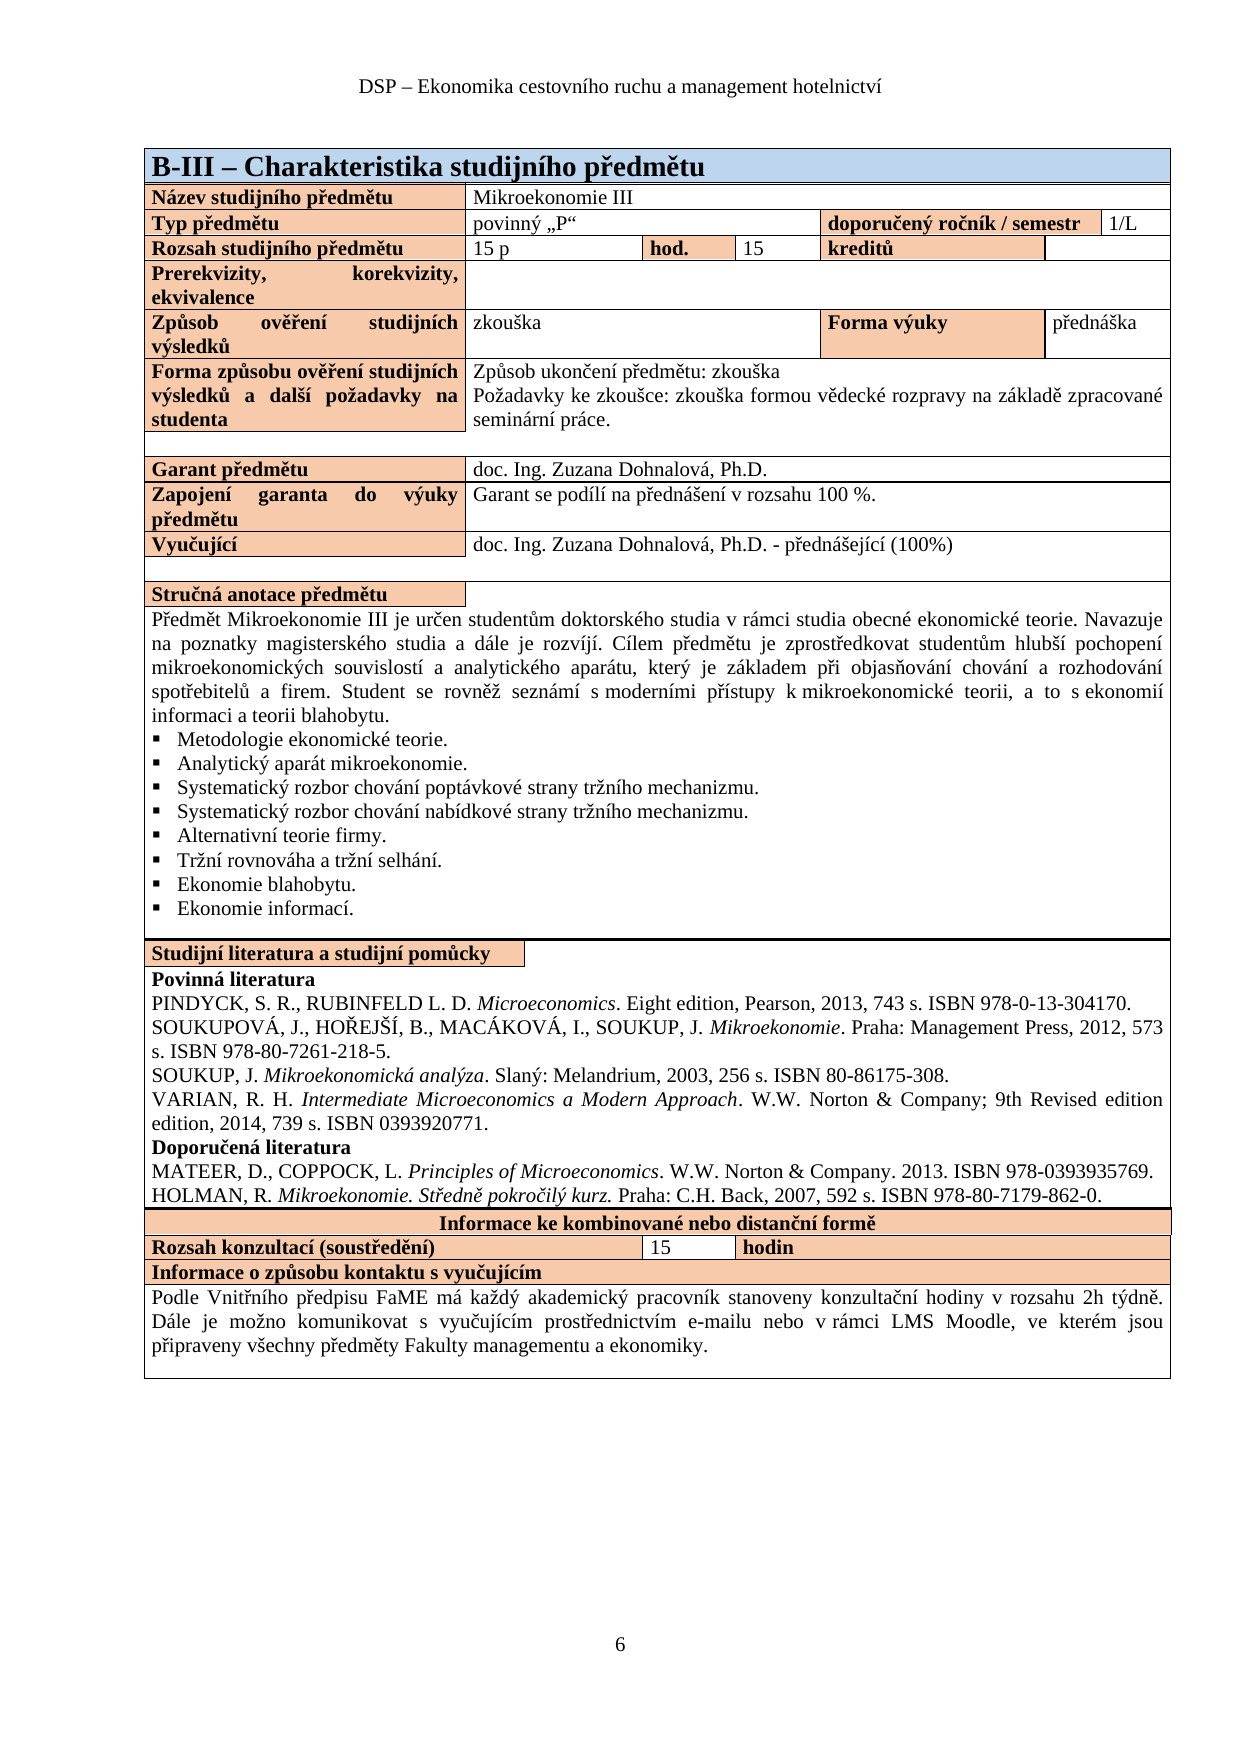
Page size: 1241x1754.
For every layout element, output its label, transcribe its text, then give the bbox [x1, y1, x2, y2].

table_cell hodin [736, 1236, 1170, 1259]
table_cell [525, 941, 1170, 966]
table_cell [145, 431, 1170, 456]
table_cell přednáška [1046, 310, 1170, 358]
table_cell [466, 582, 1170, 606]
table_cell [145, 556, 1170, 581]
table_cell Garant se podílí na přednášení v rozsahu 100 %. [466, 483, 1170, 531]
table_cell doc. Ing. Zuzana Dohnalová, Ph.D. [466, 457, 1170, 481]
table_cell [1046, 236, 1170, 259]
table_cell Rozsah konzultací (soustředění) [145, 1236, 642, 1259]
table_header B-III – Charakteristika studijního předmětu [145, 149, 1170, 182]
table_cell 1/L [1102, 210, 1170, 234]
table_cell Studijní literatura a studijní pomůcky [145, 941, 524, 966]
table_cell Způsob ukončení předmětu: zkouška Požadavky ke zkoušce: zkouška formou vědecké rozpravy na základě zpracované seminární práce. [466, 359, 1170, 431]
table_cell Vyučující [145, 532, 465, 556]
table_cell hod. [643, 236, 735, 259]
table_cell povinný „P“ [466, 210, 820, 234]
table_cell Typ předmětu [145, 210, 465, 234]
table_cell [466, 261, 1170, 309]
table_cell Povinná literatura PINDYCK, S. R., RUBINFELD L. D. Microeconomics. Eight edition, Pearson, 2013, 743 s. ISBN 978-0-13-304170. SOUKUPOVÁ, J., HOŘEJŠÍ, B., MACÁKOVÁ, I., SOUKUP, J. Mikroekonomie. Praha: Management Press, 2012, 573 s. ISBN 978-80-7261-218-5. SOUKUP, J. Mikroekonomická analýza. Slaný: Melandrium, 2003, 256 s. ISBN 80-86175-308. VARIAN, R. H. Intermediate Microeconomics a Modern Approach. W.W. Norton & Company; 9th Revised edition edition, 2014, 739 s. ISBN 0393920771. Doporučená literatura MATEER, D., COPPOCK, L. Principles of Microeconomics. W.W. Norton & Company. 2013. ISBN 978-0393935769. HOLMAN, R. Mikroekonomie. Středně pokročilý kurz. Praha: C.H. Back, 2007, 592 s. ISBN 978-80-7179-862-0. [145, 966, 1170, 1207]
table_cell Předmět Mikroekonomie III je určen studentům doktorského studia v rámci studia obecné ekonomické teorie. Navazuje na poznatky magisterského studia a dále je rozvíjí. Cílem předmětu je zprostředkovat studentům hlubší pochopení mikroekonomických souvislostí a analytického aparátu, který je základem při objasňování chování a rozhodování spotřebitelů a firem. Student se rovněž seznámí s moderními přístupy k mikroekonomické teorii, a to s ekonomií informaci a teorii blahobytu. Metodologie ekonomické teorie. Analytický aparát mikroekonomie. Systematický rozbor chování poptávkové strany tržního mechanizmu. Systematický rozbor chování nabídkové strany tržního mechanizmu. Alternativní teorie firmy. Tržní rovnováha a tržní selhání. Ekonomie blahobytu. Ekonomie informací. [145, 606, 1170, 938]
table_cell Způsob ověření studijních výsledků [145, 310, 465, 358]
table_cell Informace o způsobu kontaktu s vyučujícím [145, 1260, 1170, 1284]
table_cell Rozsah studijního předmětu [145, 236, 465, 259]
table_cell zkouška [466, 310, 820, 358]
table_cell doporučený ročník / semestr [821, 210, 1101, 234]
table_cell 15 [736, 236, 820, 259]
table_cell Garant předmětu [145, 457, 465, 481]
table_cell Název studijního předmětu [145, 185, 465, 209]
table_cell Forma výuky [821, 310, 1044, 358]
table_cell Zapojení garanta do výuky předmětu [145, 483, 465, 531]
table_cell Mikroekonomie III [466, 185, 1170, 209]
table_cell Podle Vnitřního předpisu FaME má každý akademický pracovník stanoveny konzultační hodiny v rozsahu 2h týdně. Dále je možno komunikovat s vyučujícím prostřednictvím e-mailu nebo v rámci LMS Moodle, ve kterém jsou připraveny všechny předměty Fakulty managementu a ekonomiky. [145, 1285, 1170, 1378]
table_cell 15 [643, 1236, 735, 1259]
table_cell Informace ke kombinované nebo distanční formě [145, 1210, 1171, 1234]
table_cell Stručná anotace předmětu [145, 582, 465, 606]
table_cell 15 p [466, 236, 642, 259]
table_cell kreditů [821, 236, 1044, 259]
table_cell Prerekvizity, korekvizity, ekvivalence [145, 261, 465, 309]
table_cell doc. Ing. Zuzana Dohnalová, Ph.D. - přednášející (100%) [466, 532, 1170, 556]
table_cell Forma způsobu ověření studijních výsledků a další požadavky na studenta [145, 359, 465, 431]
